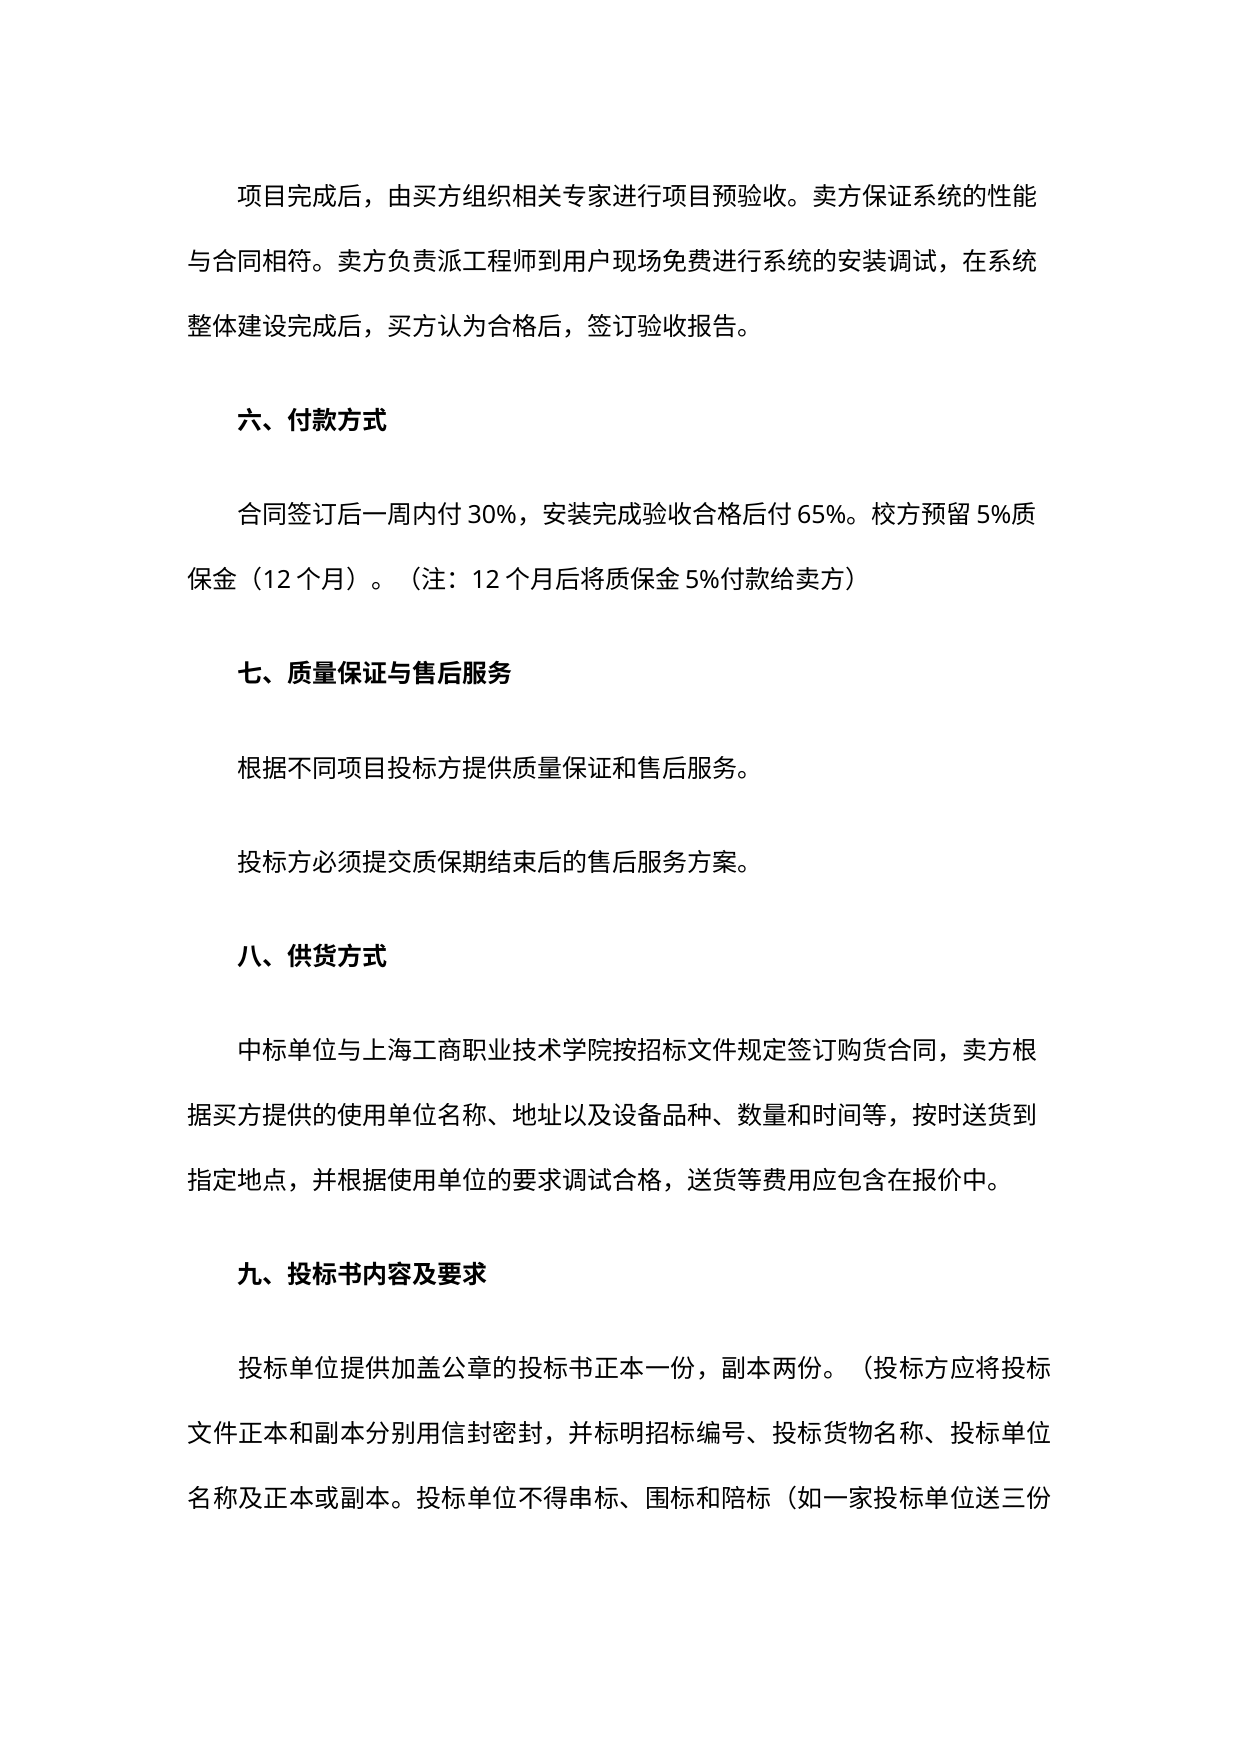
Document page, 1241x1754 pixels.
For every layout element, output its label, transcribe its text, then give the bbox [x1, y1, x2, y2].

text 根据不同项目投标方提供质量保证和售后服务。 [187, 734, 1053, 799]
text 中标单位与上海工商职业技术学院按招标文件规定签订购货合同，卖方根据买方提供的使用单位名称、地址以及设备品种、数量和时间等，按时送货到指定地点，并根据使用单位的要求调试合格，送货等费用应包含在报价中。 [187, 1016, 1053, 1211]
text 六、付款方式 [187, 386, 1053, 451]
text 九、投标书内容及要求 [187, 1240, 1053, 1305]
text 八、供货方式 [187, 922, 1053, 987]
text 投标方必须提交质保期结束后的售后服务方案。 [187, 828, 1053, 893]
text 项目完成后，由买方组织相关专家进行项目预验收。卖方保证系统的性能与合同相符。卖方负责派工程师到用户现场免费进行系统的安装调试，在系统整体建设完成后，买方认为合格后，签订验收报告。 [187, 162, 1053, 357]
text 合同签订后一周内付30%，安装完成验收合格后付65%。校方预留5%质保金（12个月）。（注：12个月后将质保金5%付款给卖方） [187, 480, 1053, 610]
text 七、质量保证与售后服务 [187, 639, 1053, 704]
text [187, 1334, 1053, 1529]
